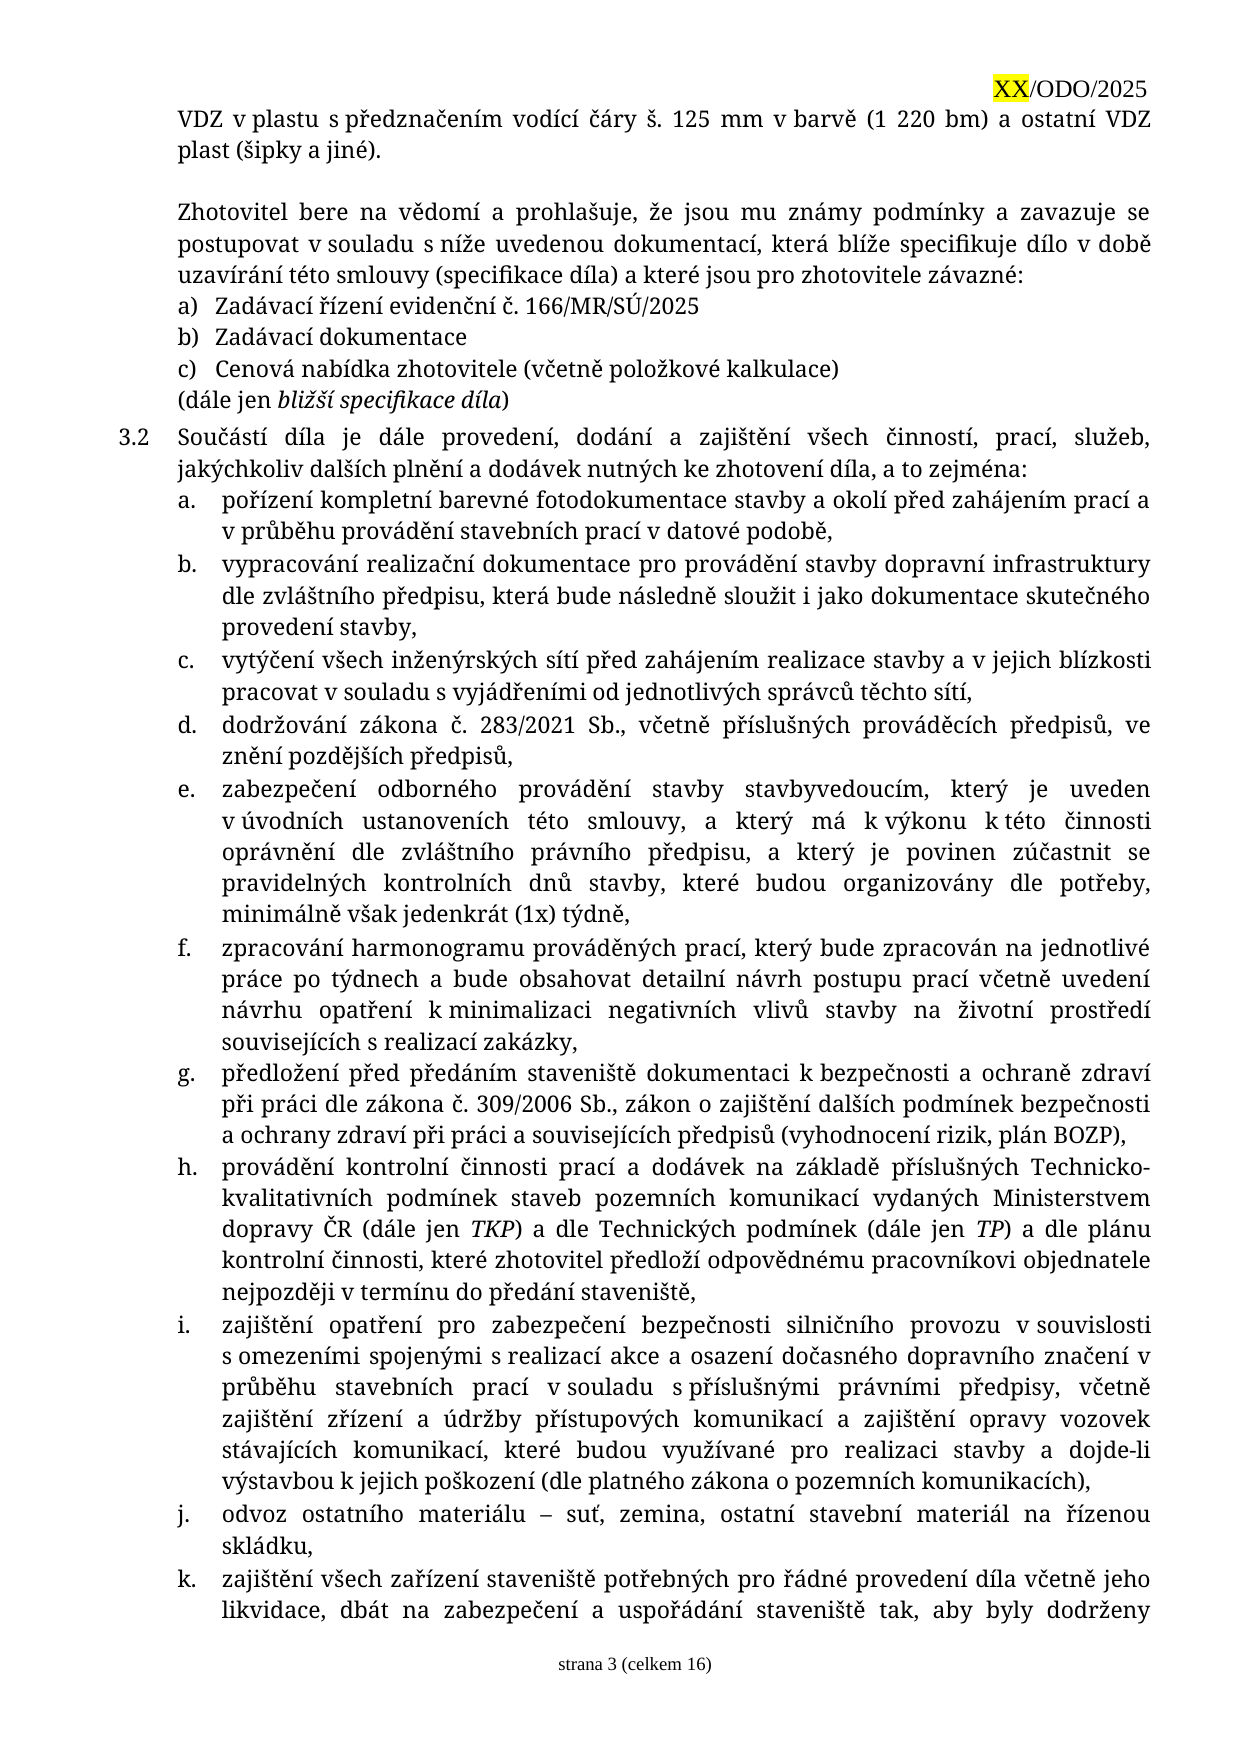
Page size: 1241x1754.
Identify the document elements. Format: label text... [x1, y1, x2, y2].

text (dále jen bližší specifikace díla) [118, 384, 1152, 415]
list Zadávací řízení evidenční č. 166/MR/SÚ/2025 [177, 290, 1152, 321]
list provádění kontrolní činnosti prací a dodávek na základě příslušných Technicko-kvalitativních podmínek staveb pozemních komunikací vydaných Ministerstvem dopravy ČR (dále jen TKP) a dle Technických podmínek (dále jen TP) a dle plánu kontrolní činnosti, které zhotovitel předloží odpovědnému pracovníkovi objednatele nejpozději v termínu do předání staveniště, [177, 1150, 1152, 1307]
list Zadávací dokumentace [177, 321, 1152, 352]
list předložení před předáním staveniště dokumentaci k bezpečnosti a ochraně zdraví při práci dle zákona č. 309/2006 Sb., zákon o zajištění dalších podmínek bezpečnosti a ochrany zdraví při práci a souvisejících předpisů (vyhodnocení rizik, plán BOZP), [177, 1057, 1152, 1150]
list vytýčení všech inženýrských sítí před zahájením realizace stavby a v jejich blízkosti pracovat v souladu s vyjádřeními od jednotlivých správců těchto sítí, [177, 644, 1152, 707]
list vypracování realizační dokumentace pro provádění stavby dopravní infrastruktury dle zvláštního předpisu, která bude následně sloužit i jako dokumentace skutečného provedení stavby, [177, 548, 1152, 642]
list zabezpečení odborného provádění stavby stavbyvedoucím, který je uveden v úvodních ustanoveních této smlouvy, a který má k výkonu k této činnosti oprávnění dle zvláštního právního předpisu, a který je povinen zúčastnit se pravidelných kontrolních dnů stavby, které budou organizovány dle potřeby, minimálně však jedenkrát (1x) týdně, [177, 773, 1152, 929]
list Cenová nabídka zhotovitele (včetně položkové kalkulace) [177, 352, 1152, 384]
list zajištění opatření pro zabezpečení bezpečnosti silničního provozu v souvislosti s omezeními spojenými s realizací akce a osazení dočasného dopravního značení v průběhu stavebních prací v souladu s příslušnými právními předpisy, včetně zajištění zřízení a údržby přístupových komunikací a zajištění opravy vozovek stávajících komunikací, které budou využívané pro realizaci stavby a dojde-li výstavbou k jejich poškození (dle platného zákona o pozemních komunikacích), [177, 1309, 1152, 1496]
list zpracování harmonogramu prováděných prací, který bude zpracován na jednotlivé práce po týdnech a bude obsahovat detailní návrh postupu prací včetně uvedení návrhu opatření k minimalizaci negativních vlivů stavby na životní prostředí souvisejících s realizací zakázky, [177, 932, 1152, 1057]
list Součástí díla je dále provedení, dodání a zajištění všech činností, prací, služeb, jakýchkoliv dalších plnění a dodávek nutných ke zhotovení díla, a to zejména: [118, 421, 1152, 484]
text Zhotovitel bere na vědomí a prohlašuje, že jsou mu známy podmínky a zavazuje se postupovat v souladu s níže uvedenou dokumentací, která blíže specifikuje dílo v době uzavírání této smlouvy (specifikace díla) a které jsou pro zhotovitele závazné: [177, 196, 1152, 290]
list odvoz ostatního materiálu – suť, zemina, ostatní stavební materiál na řízenou skládku, [177, 1498, 1152, 1561]
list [177, 1563, 1152, 1625]
list dodržování zákona č. 283/2021 Sb., včetně příslušných prováděcích předpisů, ve znění pozdějších předpisů, [177, 709, 1152, 771]
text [177, 102, 1152, 165]
list pořízení kompletní barevné fotodokumentace stavby a okolí před zahájením prací a v průběhu provádění stavebních prací v datové podobě, [177, 484, 1152, 546]
